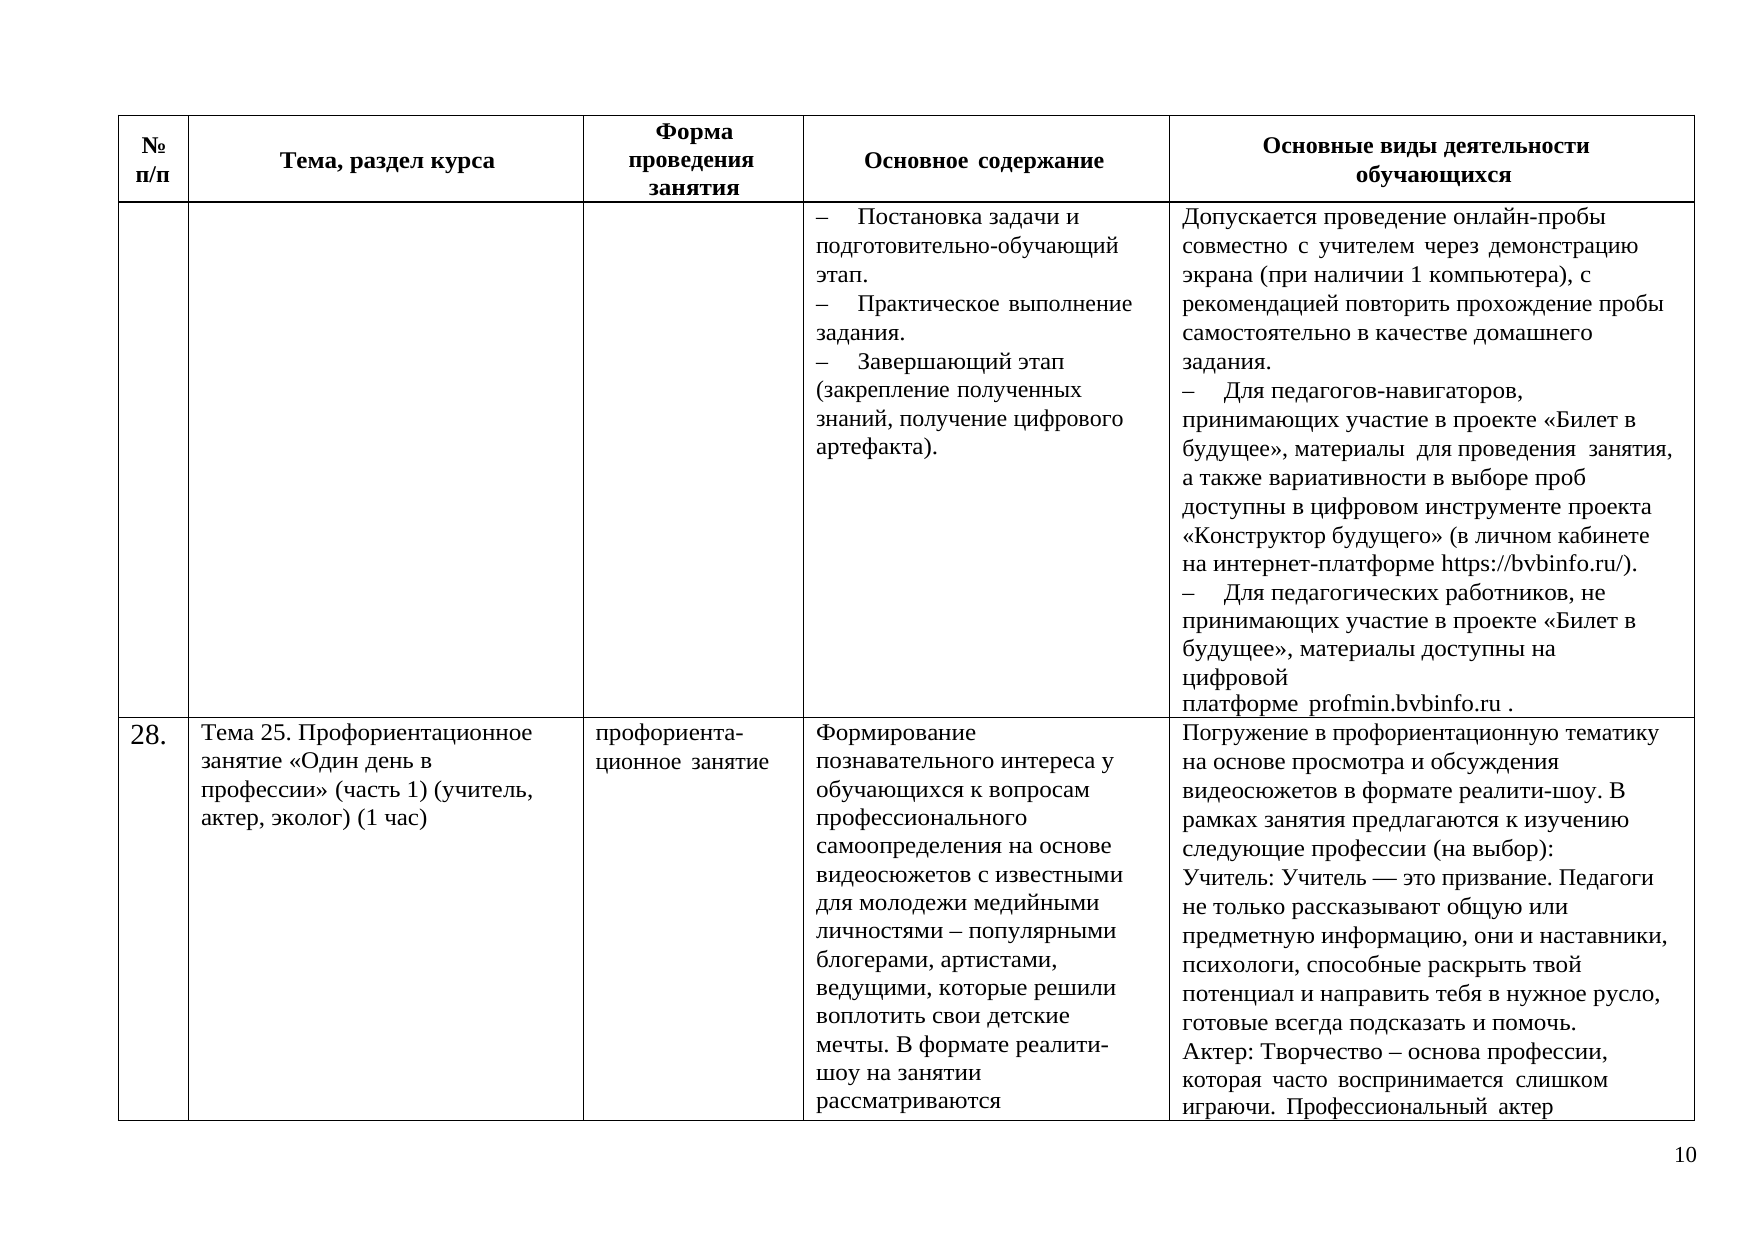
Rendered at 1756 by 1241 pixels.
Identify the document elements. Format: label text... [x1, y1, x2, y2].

table_cell [189, 203, 583, 717]
table_header № п/п [119, 116, 188, 201]
table_cell [119, 203, 188, 717]
table_cell Тема 25. Профориентационное занятие «Один день в профессии» (часть 1) (учитель, актер, эколог) (1 час) [189, 718, 583, 1120]
table_header Форма проведения занятия [584, 116, 803, 201]
table_header Основное содержание [804, 116, 1169, 201]
table_cell Погружение в профориентационную тематику на основе просмотра и обсуждения видеосюжетов в формате реалити-шоу. В рамках занятия предлагаются к изучению следующие профессии (на выбор): Учитель: Учитель — это призвание. Педагоги не только рассказывают общую или предметную информацию, они и наставники, психологи, способные раскрыть твой потенциал и направить тебя в нужное русло, готовые всегда подсказать и помочь. Актер: Творчество – основа профессии, которая часто воспринимается слишком играючи. Профессиональный актер [1170, 718, 1694, 1120]
table_cell Постановка задачи и подготовительно-обучающий этап. Практическое выполнение задания. Завершающий этап (закрепление полученных знаний, получение цифрового артефакта). [804, 203, 1169, 717]
table_header Тема, раздел курса [189, 116, 583, 201]
table_cell [584, 203, 803, 717]
table_cell 28. [119, 718, 188, 1120]
table_cell Допускается проведение онлайн-пробы совместно с учителем через демонстрацию экрана (при наличии 1 компьютера), с рекомендацией повторить прохождение пробы самостоятельно в качестве домашнего задания. Для педагогов-навигаторов, принимающих участие в проекте «Билет в будущее», материалы для проведения занятия, а также вариативности в выборе проб доступны в цифровом инструменте проекта «Конструктор будущего» (в личном кабинете на интернет-платформе https://bvbinfo.ru/). Для педагогических работников, не принимающих участие в проекте «Билет в будущее», материалы доступны на цифровой платформе profmin.bvbinfo.ru . [1170, 203, 1694, 717]
table_cell профориента- ционное занятие [584, 718, 803, 1120]
table_cell Формирование познавательного интереса у обучающихся к вопросам профессионального самоопределения на основе видеосюжетов с известными для молодежи медийными личностями – популярными блогерами, артистами, ведущими, которые решили воплотить свои детские мечты. В формате реалити-шоу на занятии рассматриваются [804, 718, 1169, 1120]
table_header Основные виды деятельности обучающихся [1170, 116, 1694, 201]
